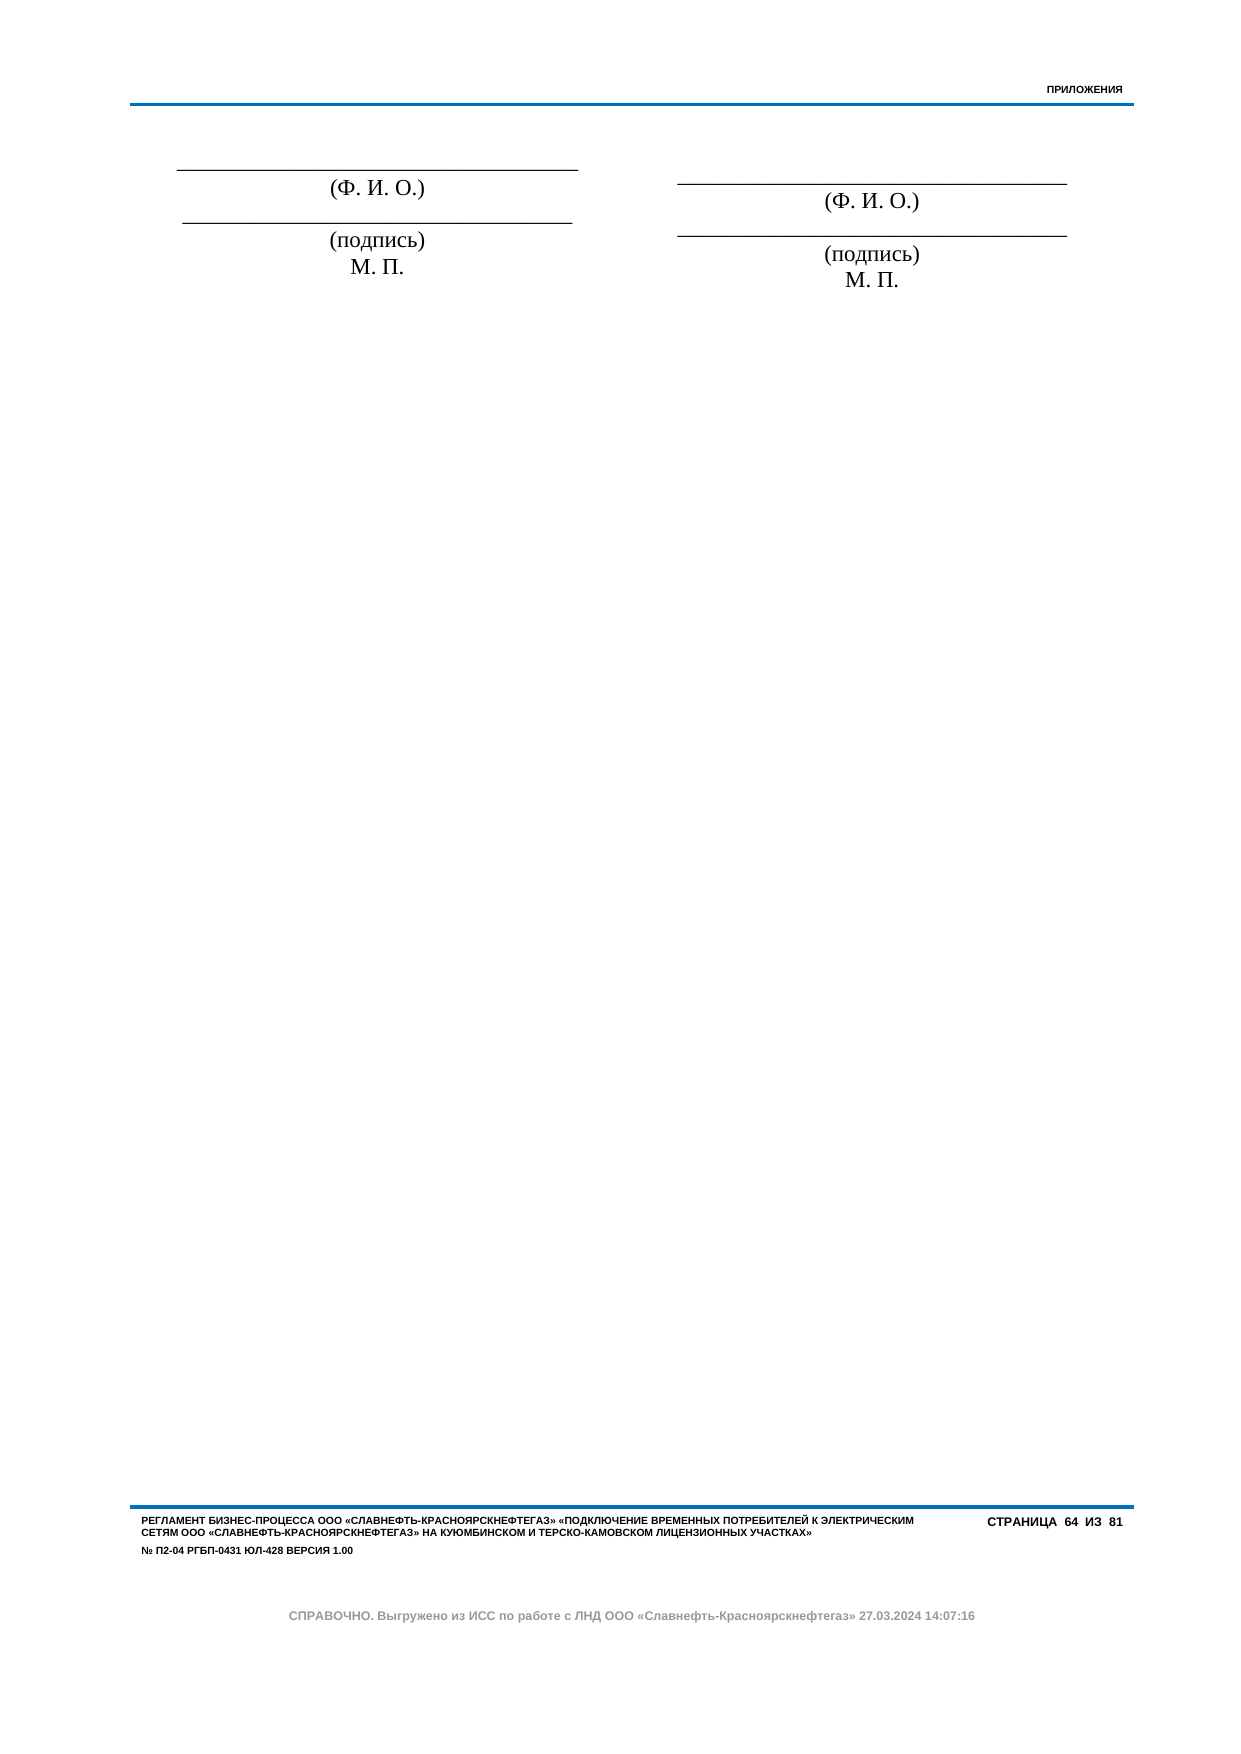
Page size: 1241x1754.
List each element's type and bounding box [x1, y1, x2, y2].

table_header [625, 134, 1119, 292]
table_header [130, 134, 624, 292]
